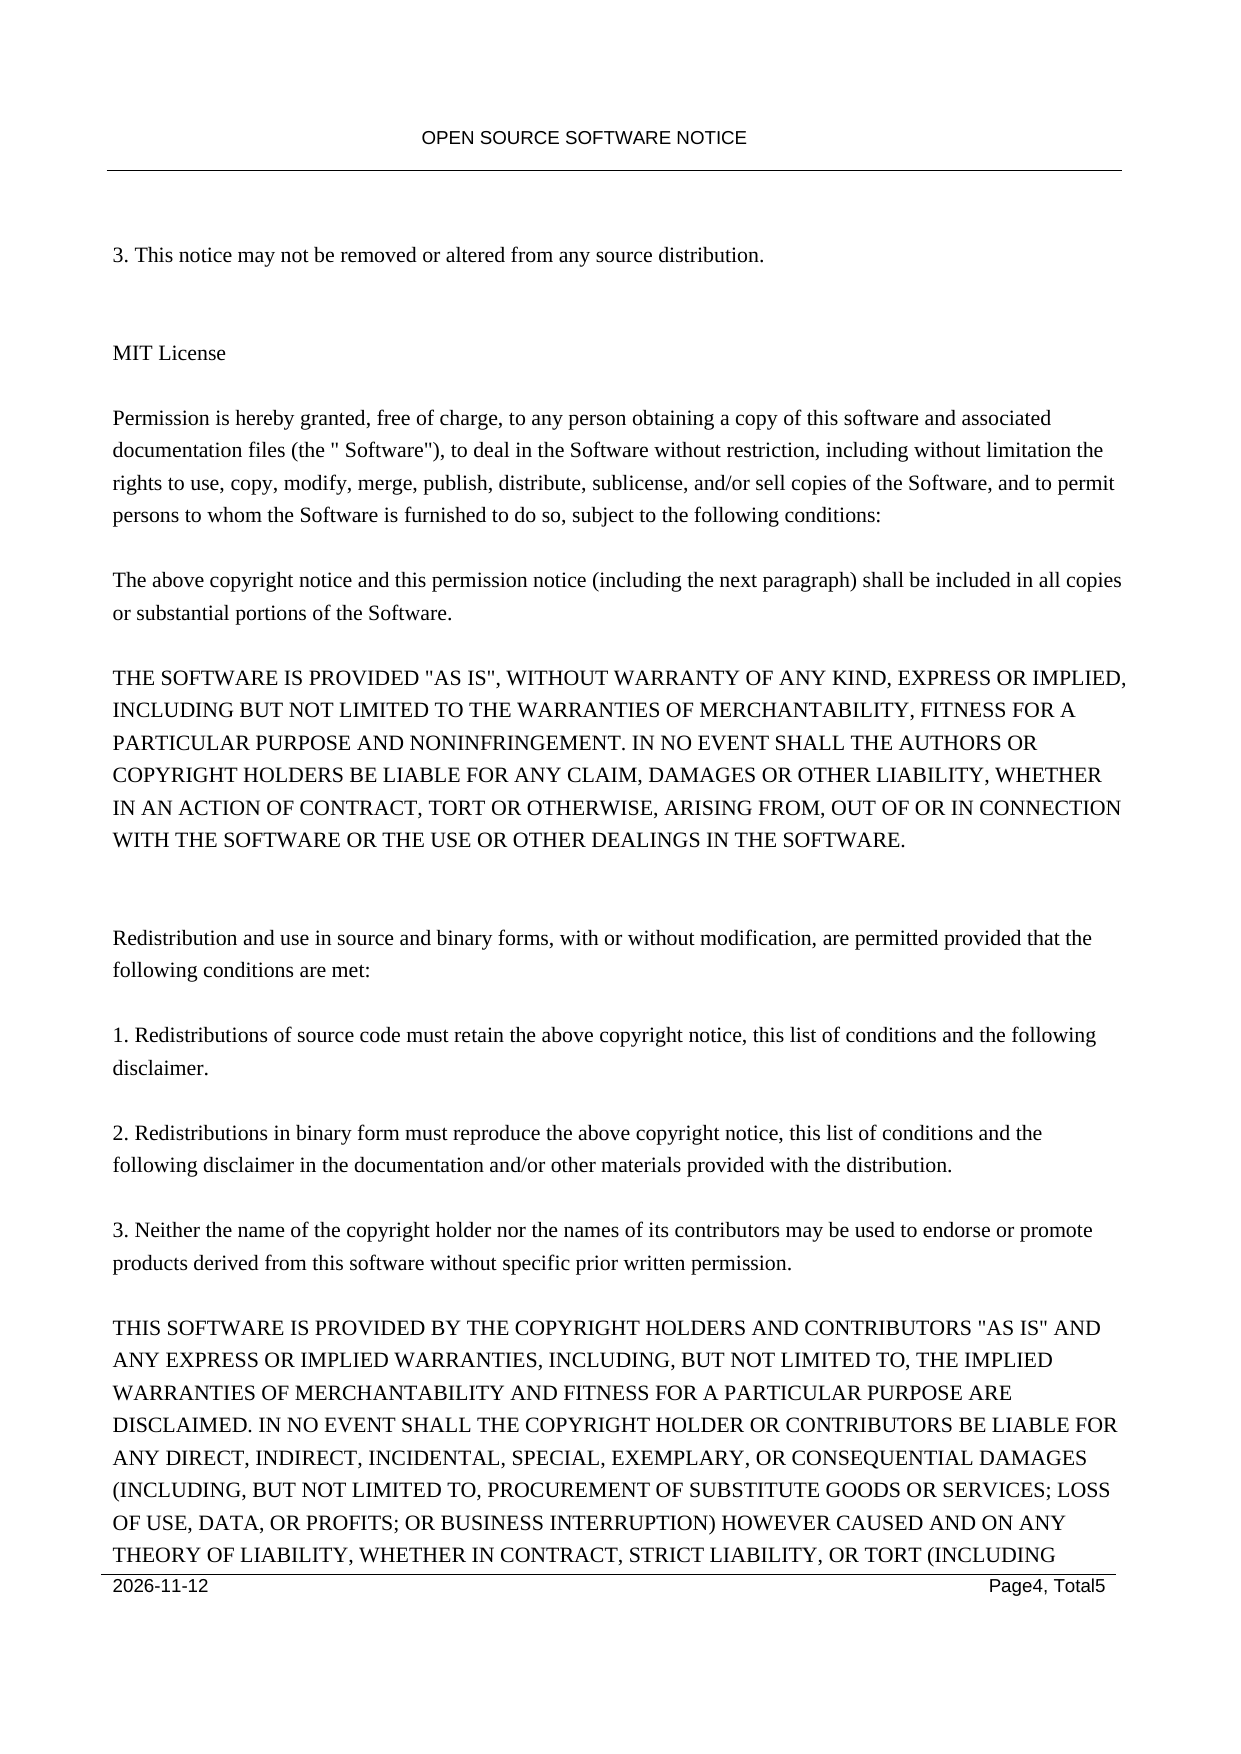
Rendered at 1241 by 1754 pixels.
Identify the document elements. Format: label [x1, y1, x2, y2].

text [112, 206, 1128, 1571]
